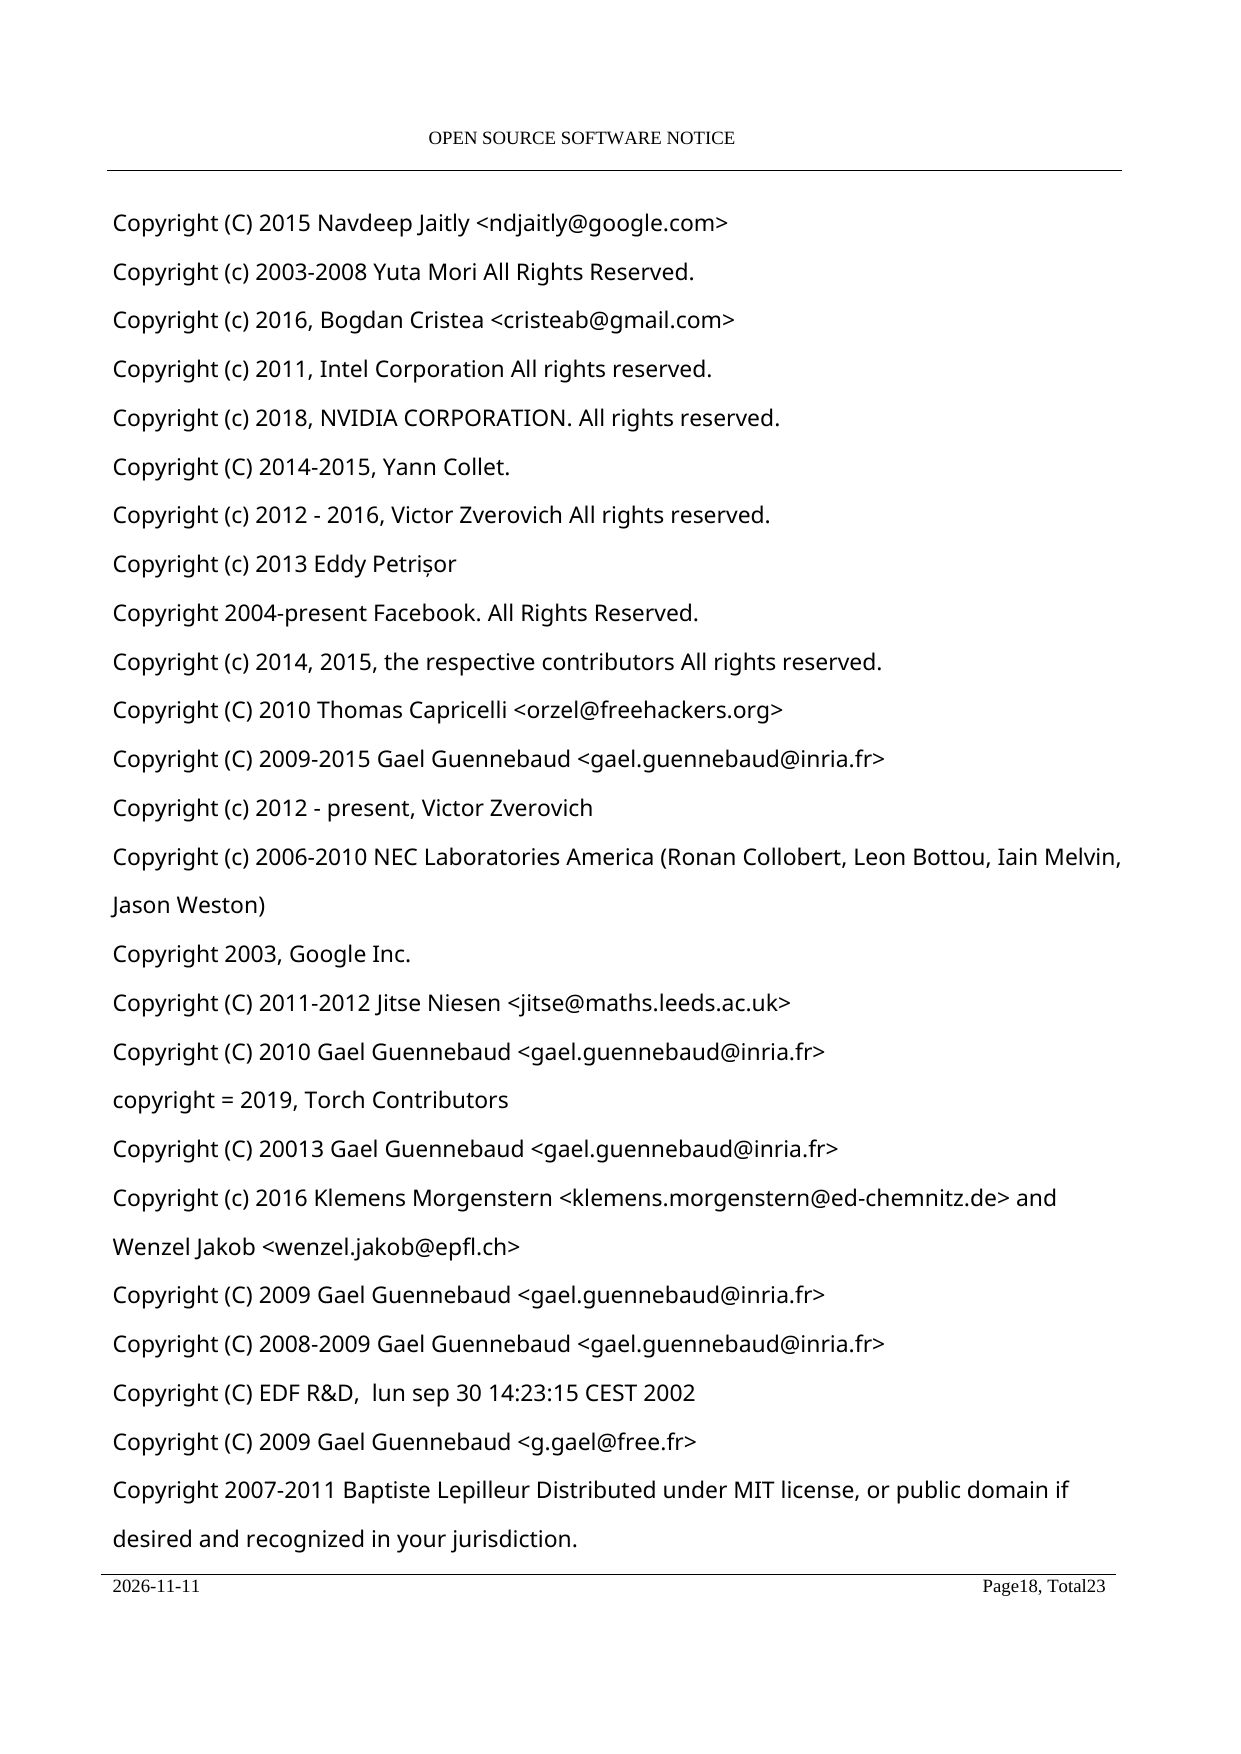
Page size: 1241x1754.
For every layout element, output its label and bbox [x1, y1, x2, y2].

text [112, 206, 1128, 1555]
